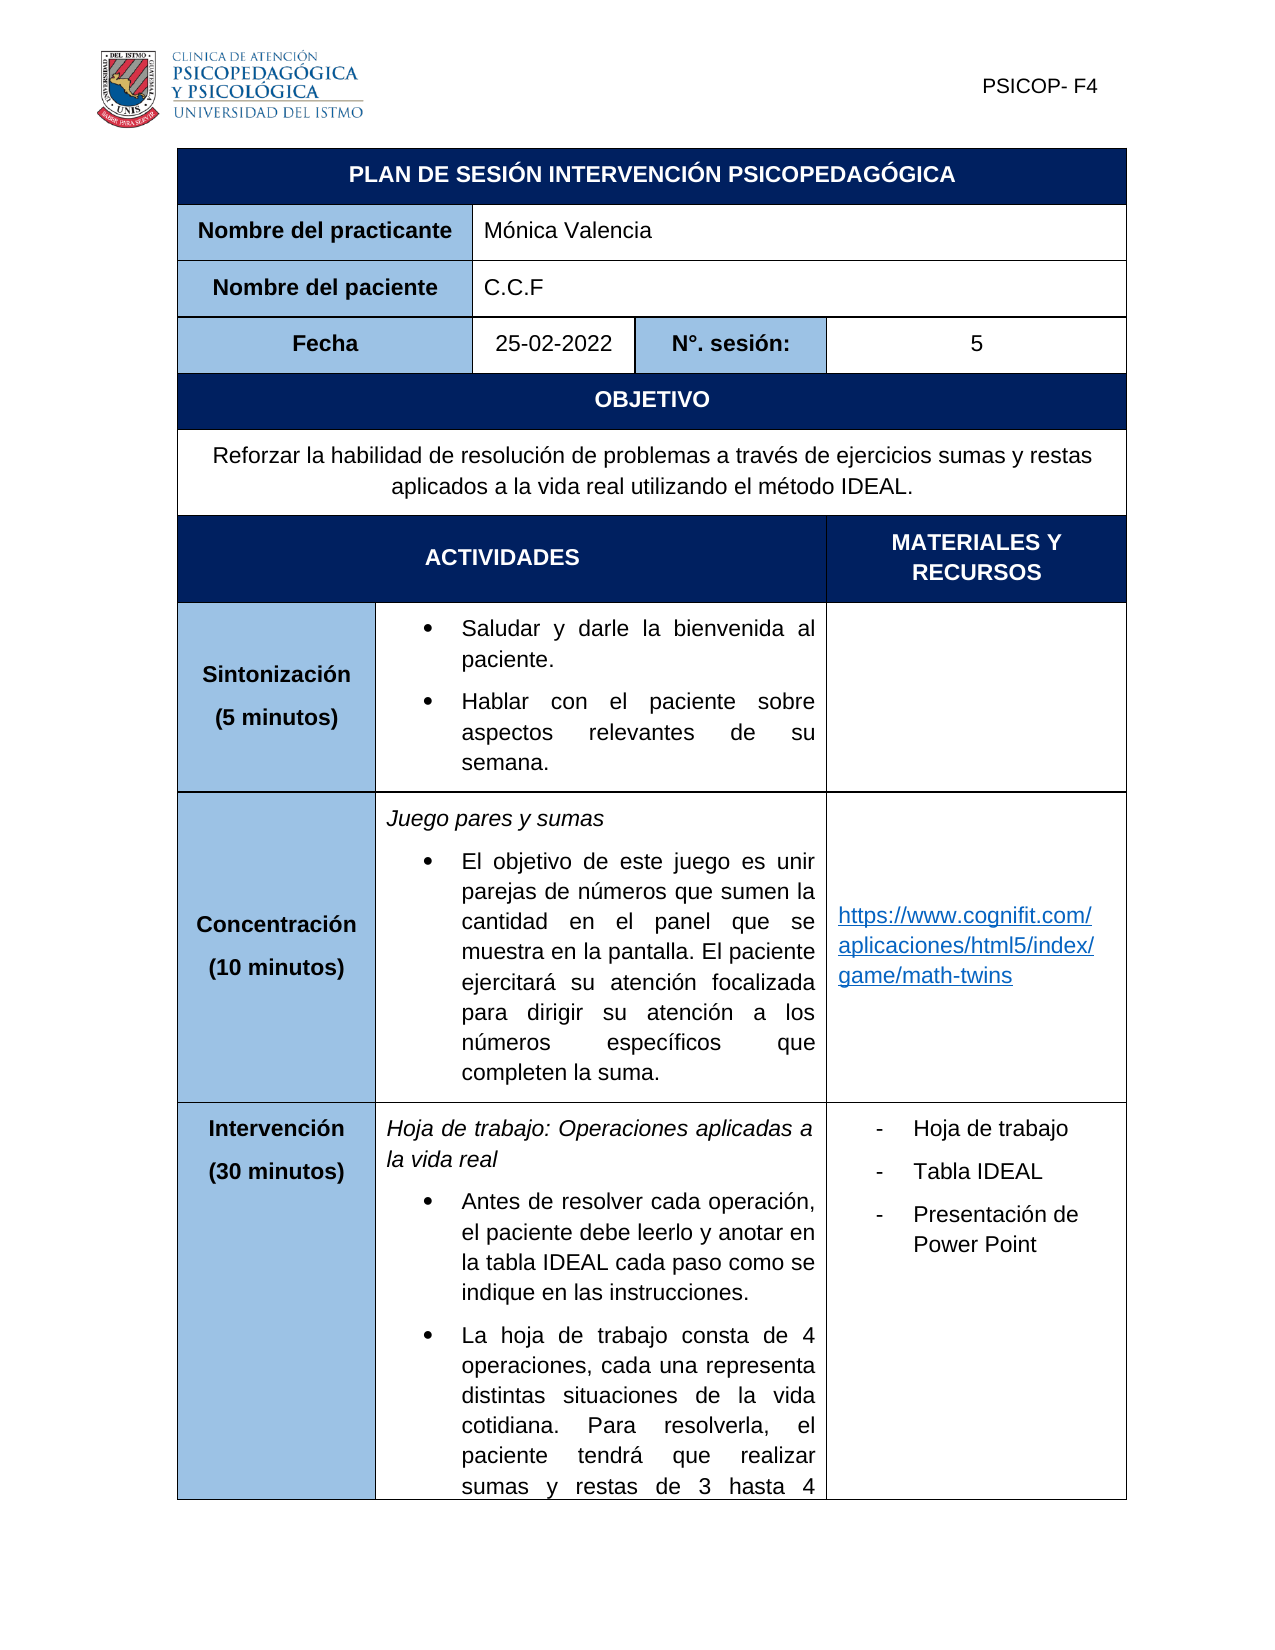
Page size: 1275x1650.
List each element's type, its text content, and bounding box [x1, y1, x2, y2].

table_cell Saludar y darle la bienvenida al paciente. Hablar con el paciente sobre aspectos relevantes de su semana. [376, 603, 826, 791]
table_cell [827, 1103, 1126, 1499]
table_cell https://www.cognifit.com/aplicaciones/html5/index/game/math-twins [827, 793, 1126, 1102]
table_cell [827, 603, 1126, 791]
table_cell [178, 1103, 375, 1499]
table_header PLAN DE SESIÓN INTERVENCIÓN PSICOPEDAGÓGICA [178, 149, 1126, 204]
table_cell OBJETIVO [178, 374, 1126, 429]
table_cell Fecha [178, 318, 472, 373]
table_cell 25-02-2022 [473, 318, 634, 373]
picture [45, 21, 424, 163]
table_cell 5 [827, 318, 1126, 373]
table_cell Concentración (10 minutos) [178, 793, 375, 1102]
table_cell ACTIVIDADES [178, 516, 826, 602]
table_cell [376, 1103, 826, 1499]
table_cell Sintonización (5 minutos) [178, 603, 375, 791]
table_cell Juego pares y sumas El objetivo de este juego es unir parejas de números que sumen la cantidad en el panel que se muestra en la pantalla. El paciente ejercitará su atención focalizada para dirigir su atención a los números específicos que completen la suma. [376, 793, 826, 1102]
table_cell Nombre del paciente [178, 261, 472, 316]
table_cell N°. sesión: [636, 318, 826, 373]
table_cell Mónica Valencia [473, 205, 1126, 260]
table_cell MATERIALES Y RECURSOS [827, 516, 1126, 602]
table_cell Reforzar la habilidad de resolución de problemas a través de ejercicios sumas y restas aplicados a la vida real utilizando el método IDEAL. [178, 430, 1126, 515]
table_cell Nombre del practicante [178, 205, 472, 260]
table_cell C.C.F [473, 261, 1126, 316]
